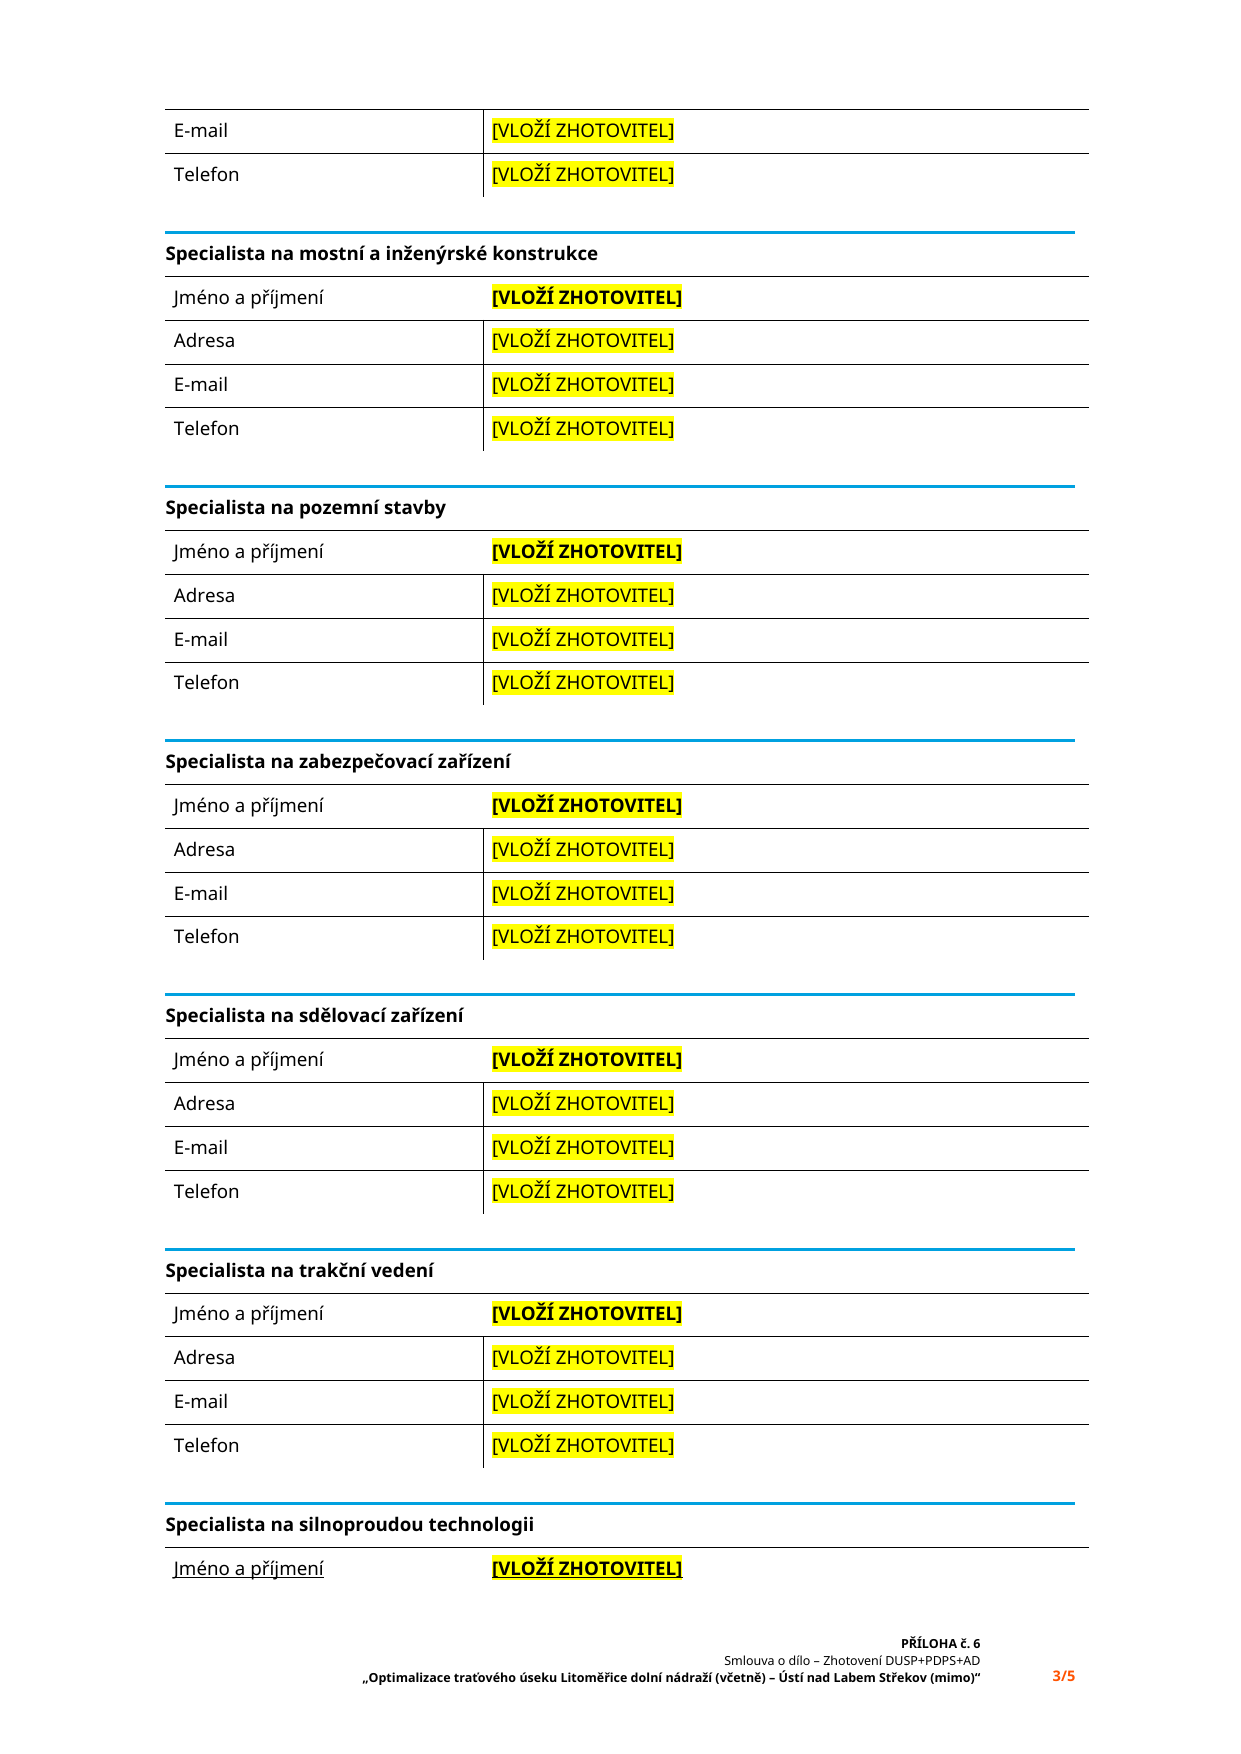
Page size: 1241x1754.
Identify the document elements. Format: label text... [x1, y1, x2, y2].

table_header [VLOŽÍ ZHOTOVITEL] [484, 277, 1089, 319]
table_cell E-mail [165, 365, 483, 407]
text Specialista na silnoproudou technologii [165, 1505, 1075, 1537]
table_cell [VLOŽÍ ZHOTOVITEL] [484, 321, 1089, 363]
table_cell [VLOŽÍ ZHOTOVITEL] [484, 873, 1089, 916]
table_header [VLOŽÍ ZHOTOVITEL] [484, 1039, 1089, 1082]
table_header Jméno a příjmení [165, 531, 484, 574]
table_header Jméno a příjmení [165, 1294, 484, 1336]
table_cell Telefon [165, 1171, 483, 1214]
text Specialista na sdělovací zařízení [165, 996, 1075, 1028]
table_cell Telefon [165, 663, 483, 705]
table_cell E-mail [165, 1381, 483, 1424]
table_cell [VLOŽÍ ZHOTOVITEL] [484, 154, 1089, 197]
table_header Jméno a příjmení [165, 1548, 484, 1590]
table_cell [VLOŽÍ ZHOTOVITEL] [484, 663, 1089, 705]
table_header [VLOŽÍ ZHOTOVITEL] [484, 1294, 1089, 1336]
table_cell E-mail [165, 1127, 483, 1170]
table_cell Adresa [165, 575, 483, 618]
table_cell Adresa [165, 1337, 483, 1380]
table_cell [VLOŽÍ ZHOTOVITEL] [484, 365, 1089, 407]
table_cell [VLOŽÍ ZHOTOVITEL] [484, 110, 1089, 153]
text Specialista na zabezpečovací zařízení [165, 742, 1075, 774]
table_cell E-mail [165, 619, 483, 661]
table_cell Telefon [165, 408, 483, 451]
table_cell [VLOŽÍ ZHOTOVITEL] [484, 829, 1089, 872]
table_cell E-mail [165, 873, 483, 916]
table_cell Telefon [165, 917, 483, 959]
table_cell Telefon [165, 154, 483, 197]
table_header [VLOŽÍ ZHOTOVITEL] [484, 785, 1089, 828]
table_cell Telefon [165, 1425, 483, 1468]
table_cell [VLOŽÍ ZHOTOVITEL] [484, 408, 1089, 451]
table_cell [VLOŽÍ ZHOTOVITEL] [484, 619, 1089, 661]
table_header [VLOŽÍ ZHOTOVITEL] [484, 1548, 1089, 1590]
table_cell [VLOŽÍ ZHOTOVITEL] [484, 1425, 1089, 1468]
table_cell [VLOŽÍ ZHOTOVITEL] [484, 917, 1089, 959]
table_cell [VLOŽÍ ZHOTOVITEL] [484, 1381, 1089, 1424]
table_header Jméno a příjmení [165, 277, 484, 319]
text Specialista na trakční vedení [165, 1251, 1075, 1282]
table_cell Adresa [165, 321, 483, 363]
table_header Jméno a příjmení [165, 785, 484, 828]
table_cell [VLOŽÍ ZHOTOVITEL] [484, 1171, 1089, 1214]
table_cell [VLOŽÍ ZHOTOVITEL] [484, 1083, 1089, 1126]
table_header [VLOŽÍ ZHOTOVITEL] [484, 531, 1089, 574]
table_cell [VLOŽÍ ZHOTOVITEL] [484, 1337, 1089, 1380]
table_cell Adresa [165, 829, 483, 872]
table_cell E-mail [165, 110, 483, 153]
table_header Jméno a příjmení [165, 1039, 484, 1082]
text Specialista na mostní a inženýrské konstrukce [165, 234, 1075, 266]
table_cell [VLOŽÍ ZHOTOVITEL] [484, 575, 1089, 618]
table_cell [VLOŽÍ ZHOTOVITEL] [484, 1127, 1089, 1170]
table_cell Adresa [165, 1083, 483, 1126]
text Specialista na pozemní stavby [165, 488, 1075, 520]
